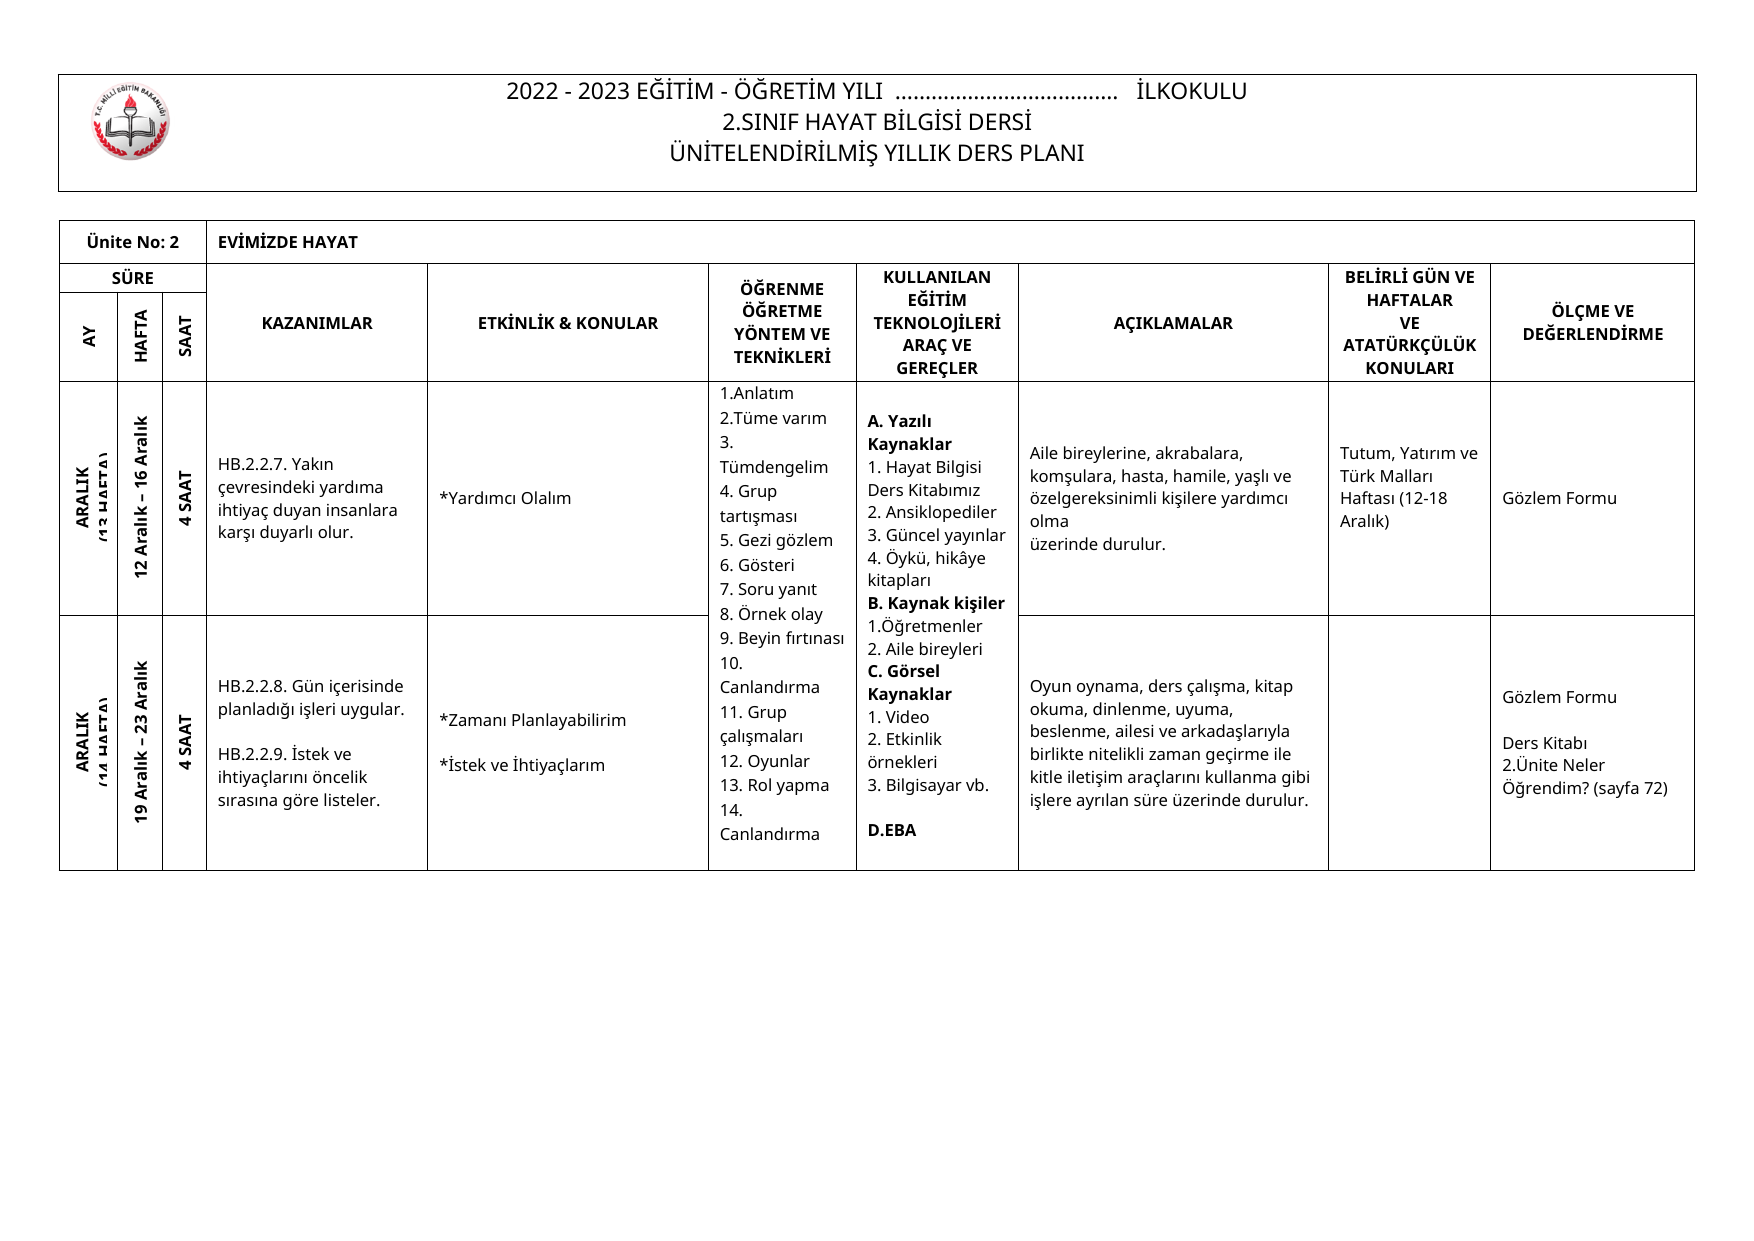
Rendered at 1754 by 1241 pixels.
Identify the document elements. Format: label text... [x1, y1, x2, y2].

table_cell AÇIKLAMALAR [1019, 264, 1328, 381]
table_header EVİMİZDE HAYAT [207, 221, 1694, 263]
table_cell 19 Aralık – 23 Aralık [118, 616, 162, 870]
table_cell ÖĞRENME ÖĞRETME YÖNTEM VE TEKNİKLERİ [709, 264, 856, 381]
table_cell Oyun oynama, ders çalışma, kitap okuma, dinlenme, uyuma, beslenme, ailesi ve arkadaşlarıyla birlikte nitelikli zaman geçirme ile kitle iletişim araçlarını kullanma gibi işlere ayrılan süre üzerinde durulur. [1019, 616, 1328, 870]
table_cell Aile bireylerine, akrabalara, komşulara, hasta, hamile, yaşlı ve özelgereksinimli kişilere yardımcı olma üzerinde durulur. [1019, 382, 1328, 614]
table_cell 12 Aralık – 16 Aralık [118, 382, 162, 614]
table_cell BELİRLİ GÜN VE HAFTALAR VE ATATÜRKÇÜLÜK KONULARI [1329, 264, 1490, 381]
table_cell [1329, 616, 1490, 870]
table_cell ARALIK (14.HAFTA) [60, 616, 117, 870]
table_cell *Yardımcı Olalım [428, 382, 708, 614]
table_cell SÜRE [60, 264, 206, 292]
table_cell ARALIK (13.HAFTA) [60, 382, 117, 614]
table_cell KAZANIMLAR [207, 264, 427, 381]
table_cell KULLANILAN EĞİTİM TEKNOLOJİLERİ ARAÇ VE GEREÇLER [857, 264, 1018, 381]
table_cell 4 SAAT [163, 382, 206, 614]
table_header Ünite No: 2 [60, 221, 206, 263]
table_cell ÖLÇME VE DEĞERLENDİRME [1491, 264, 1694, 381]
table_cell Gözlem Formu [1491, 382, 1694, 614]
table_cell HB.2.2.8. Gün içerisinde planladığı işleri uygular. HB.2.2.9. İstek ve ihtiyaçlarını öncelik sırasına göre listeler. [207, 616, 427, 870]
table_cell AY [60, 293, 117, 381]
table_cell Gözlem Formu Ders Kitabı 2.Ünite Neler Öğrendim? (sayfa 72) [1491, 616, 1694, 870]
table_cell 1.Anlatım 2.Tüme varım 3. Tümdengelim 4. Grup tartışması 5. Gezi gözlem 6. Gösteri 7. Soru yanıt 8. Örnek olay 9. Beyin fırtınası 10. Canlandırma 11. Grup çalışmaları 12. Oyunlar 13. Rol yapma 14. Canlandırma [709, 382, 856, 870]
picture [85, 77, 175, 167]
table_cell HAFTA [118, 293, 162, 381]
table_cell A. Yazılı Kaynaklar 1. Hayat Bilgisi Ders Kitabımız 2. Ansiklopediler 3. Güncel yayınlar 4. Öykü, hikâye kitapları B. Kaynak kişiler 1.Öğretmenler 2. Aile bireyleri C. Görsel Kaynaklar 1. Video 2. Etkinlik örnekleri 3. Bilgisayar vb. D.EBA [857, 382, 1018, 870]
table_cell HB.2.2.7. Yakın çevresindeki yardıma ihtiyaç duyan insanlara karşı duyarlı olur. [207, 382, 427, 614]
table_cell SAAT [163, 293, 206, 381]
table_cell ETKİNLİK & KONULAR [428, 264, 708, 381]
table_cell *Zamanı Planlayabilirim *İstek ve İhtiyaçlarım [428, 616, 708, 870]
table_cell 4 SAAT [163, 616, 206, 870]
table_cell Tutum, Yatırım ve Türk Malları Haftası (12-18 Aralık) [1329, 382, 1490, 614]
